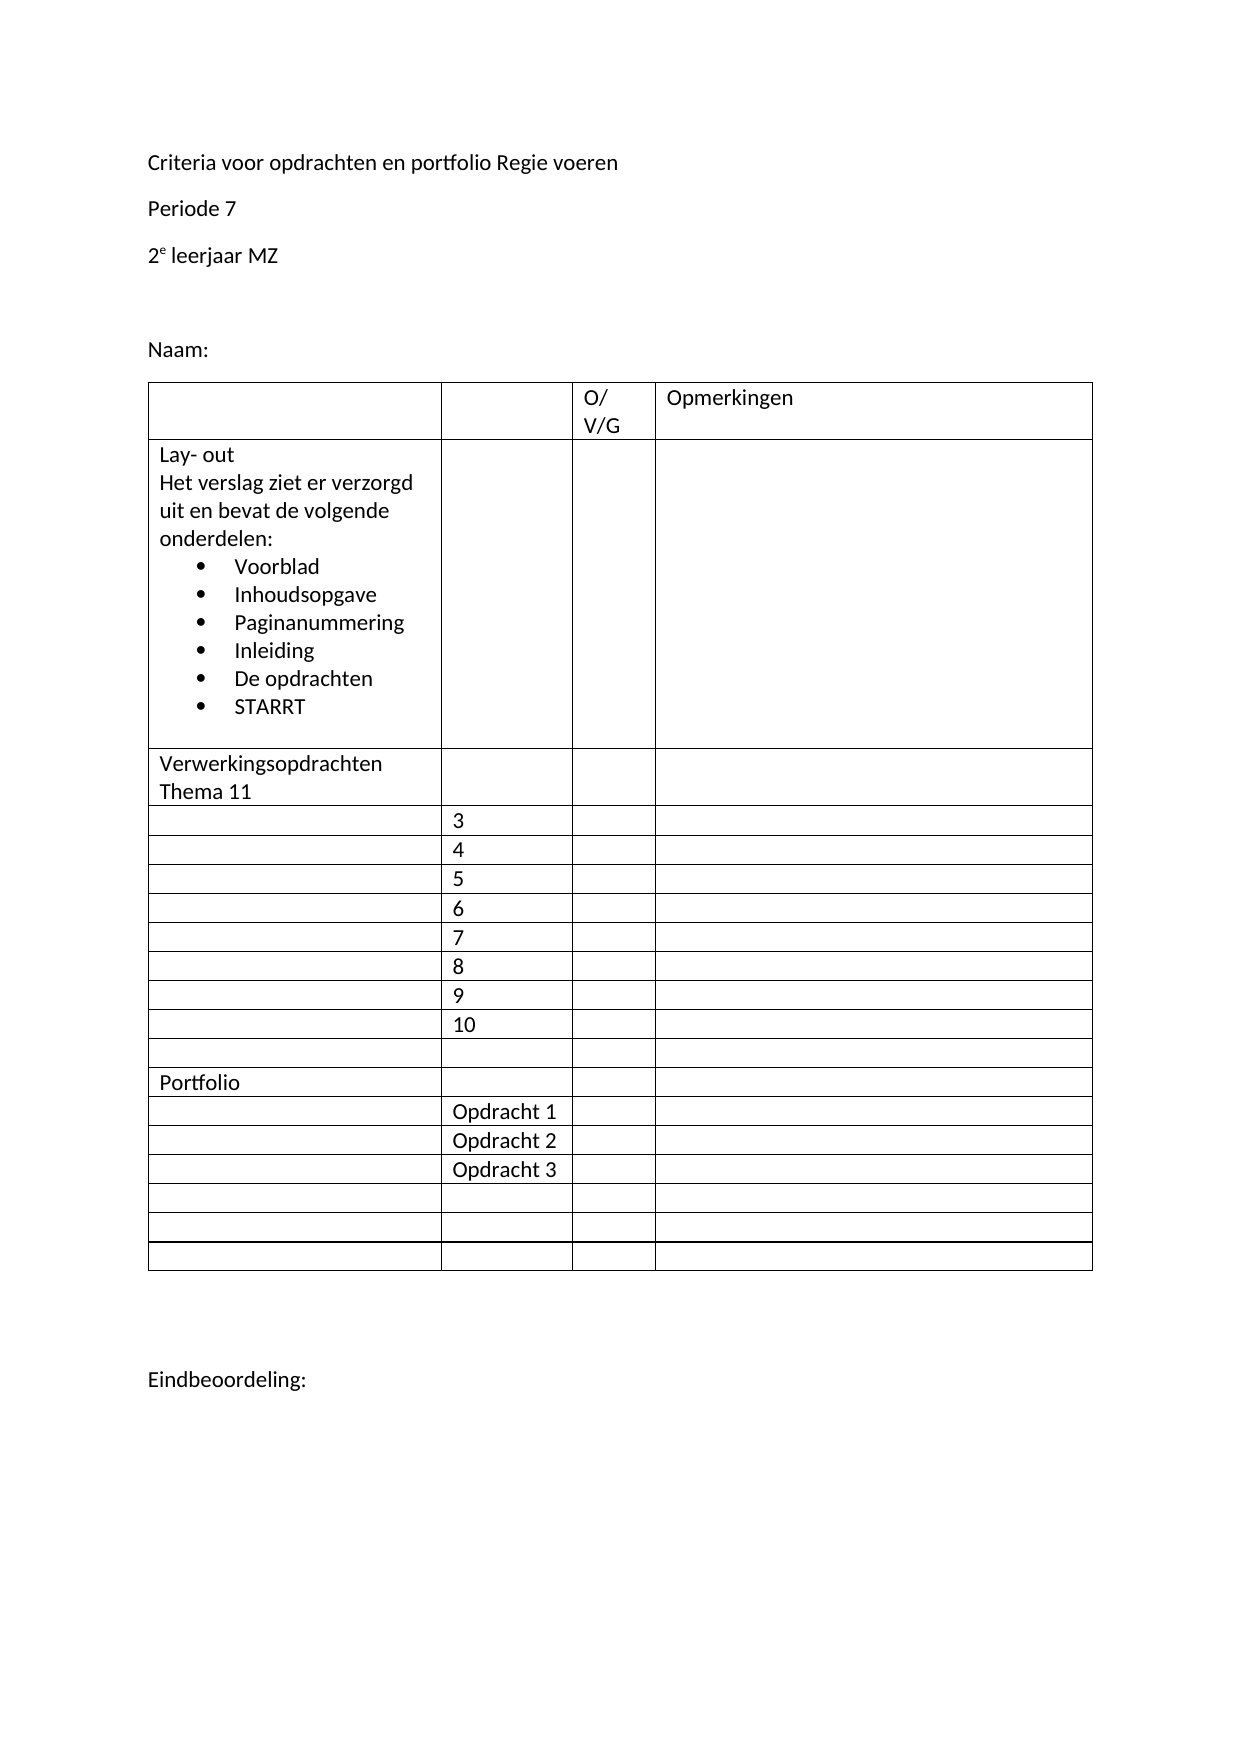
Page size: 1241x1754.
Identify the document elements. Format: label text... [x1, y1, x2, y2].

table_cell [573, 1097, 655, 1125]
table_cell Opdracht 3 [442, 1155, 572, 1183]
table_cell [656, 1243, 1092, 1270]
table_cell [573, 1155, 655, 1183]
table_cell [573, 1184, 655, 1212]
table_header [149, 383, 441, 439]
table_cell 3 [442, 806, 572, 834]
table_cell [149, 865, 441, 893]
text Eindbeoordeling: [148, 1365, 1093, 1393]
table_cell [442, 1068, 572, 1096]
table_cell [149, 1213, 441, 1241]
table_cell Portfolio [149, 1068, 441, 1096]
table_header O/V/G [573, 383, 655, 439]
table_cell [573, 749, 655, 805]
table_cell [149, 894, 441, 922]
table_cell [149, 1155, 441, 1183]
table_cell [656, 981, 1092, 1009]
table_cell [656, 836, 1092, 863]
table_cell [573, 1126, 655, 1154]
table_cell [656, 1039, 1092, 1067]
table_cell [442, 1039, 572, 1067]
text Periode 7 [148, 194, 1093, 222]
text Criteria voor opdrachten en portfolio Regie voeren [148, 148, 1093, 176]
table_cell [573, 1243, 655, 1270]
table_cell [149, 836, 441, 863]
table_cell [656, 1097, 1092, 1125]
table_cell Verwerkingsopdrachten Thema 11 [149, 749, 441, 805]
table_cell [442, 1213, 572, 1241]
table_cell [442, 440, 572, 748]
table_cell 10 [442, 1010, 572, 1038]
table_cell 5 [442, 865, 572, 893]
table_header [442, 383, 572, 439]
table_cell [573, 865, 655, 893]
table_cell [656, 1184, 1092, 1212]
table_cell [442, 1243, 572, 1270]
table_cell [656, 440, 1092, 748]
table_cell [656, 1213, 1092, 1241]
table_cell [442, 749, 572, 805]
table_cell 6 [442, 894, 572, 922]
table_cell [573, 806, 655, 834]
table_cell [573, 952, 655, 980]
table_cell 9 [442, 981, 572, 1009]
table_cell [573, 836, 655, 863]
table_cell [573, 894, 655, 922]
table_cell [573, 1039, 655, 1067]
table_cell [442, 1184, 572, 1212]
table_cell [573, 1068, 655, 1096]
table_cell [573, 440, 655, 748]
table_cell [656, 1126, 1092, 1154]
table_cell [149, 806, 441, 834]
table_cell [149, 952, 441, 980]
table_header Opmerkingen [656, 383, 1092, 439]
table_cell [656, 865, 1092, 893]
text Naam: [148, 335, 1093, 363]
table_cell [149, 1010, 441, 1038]
table_cell 8 [442, 952, 572, 980]
table_cell [573, 923, 655, 951]
table_cell [656, 1010, 1092, 1038]
table_cell Opdracht 2 [442, 1126, 572, 1154]
text 2e leerjaar MZ [148, 241, 1093, 269]
table_cell Lay- out Het verslag ziet er verzorgd uit en bevat de volgende onderdelen: Voorblad Inhoudsopgave Paginanummering Inleiding De opdrachten STARRT [149, 440, 441, 748]
table_cell [656, 806, 1092, 834]
table_cell 4 [442, 836, 572, 863]
table_cell [573, 1010, 655, 1038]
table_cell [656, 894, 1092, 922]
table_cell Opdracht 1 [442, 1097, 572, 1125]
table_cell [656, 1068, 1092, 1096]
table_cell [149, 1039, 441, 1067]
table_cell [149, 1097, 441, 1125]
table_cell [573, 981, 655, 1009]
table_cell 7 [442, 923, 572, 951]
table_cell [656, 749, 1092, 805]
table_cell [656, 952, 1092, 980]
table_cell [656, 923, 1092, 951]
table_cell [149, 981, 441, 1009]
table_cell [149, 923, 441, 951]
table_cell [656, 1155, 1092, 1183]
table_cell [149, 1243, 441, 1270]
table_cell [573, 1213, 655, 1241]
table_cell [149, 1184, 441, 1212]
table_cell [149, 1126, 441, 1154]
